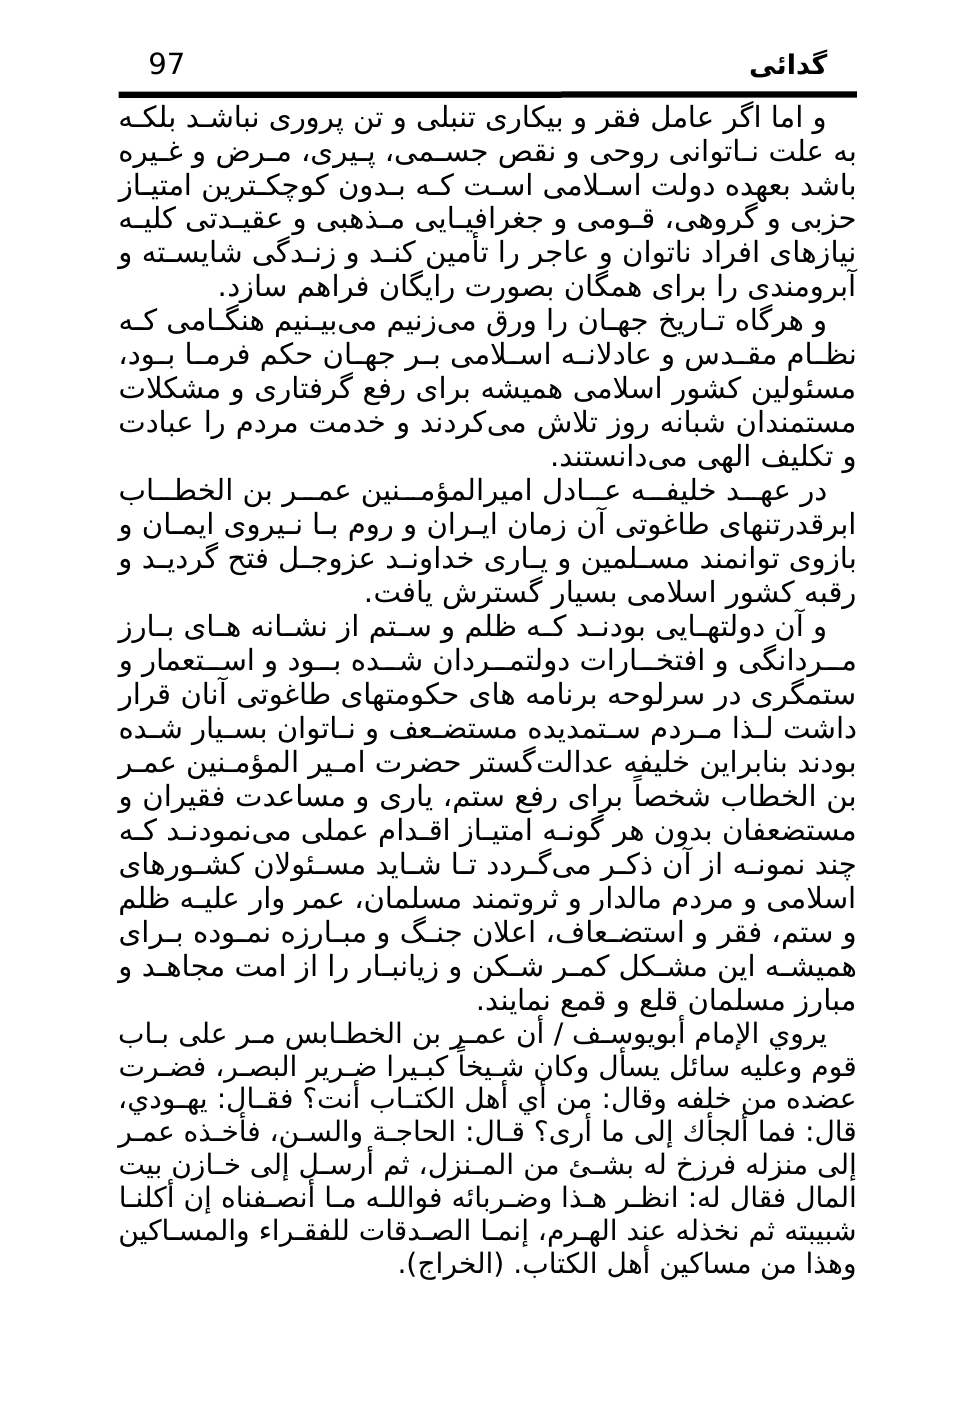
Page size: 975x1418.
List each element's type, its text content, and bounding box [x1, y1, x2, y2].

text يروي الإمام أبويوسف / أن عمر بن الخطابس مر على باب قوم وعليه سائل يسأل وكان شيخاً‌ كبيرا ضرير البصر، فضرت عضده من خلفه وقال: ‌من أي أهل الكتاب أنت؟ فقال: يهودي، ‌قال: فما ألجأك إلى ما أرى؟ قال: الحاجة ‌والسن،‌ فأخذه عمر إلى منزله فرزخ له بشئ من المنزل، ثم أرسل إلى خازن بيت المال فقال ‌له: انظر هذا وضربائه فوالله ما أنصفناه إن أكلنا شبيبته ثم نخذله عند الهرم، إنما الصدقات للفقراء ‌والمساكين وهذا من مساكين أهل الكتاب. (الخراج). [118, 1017, 857, 1279]
text در عهد خلیفه عادل امیرالمؤمنین عمر بن الخطاب ابرقدرتنهای طاغوتی آن زمان ایران و روم با نیروی ایمان و بازوی توانمند مسلمین و یاری خداوند عزوجل فتح گردید و رقبه کشور اسلامی بسیار گسترش یافت. [118, 473, 857, 609]
text و آن دولتهایی بودند که ظلم و ستم از نشانه های بارز مردانگی و افتخارات دولتمردان شده بود و استعمار و ستمگری در سرلوحه برنامه های حکومتهای طاغوتی آنان قرار داشت لذا مردم ستمدیده مستضعف و ناتوان بسیار شده بودند بنابراین خلیفه عدالت‌گستر حضرت امیر المؤمنین عمر بن الخطاب شخصاً برای رفع ستم، یاری و مساعدت فقیران و مستضعفان بدون هر گونه امتیاز اقدام عملی می‌نمودند که چند نمونه از آن ذکر می‌گردد تا شاید مسئولان کشورهای اسلامی و مردم مالدار و ثروتمند مسلمان، عمر وار علیه ظلم و ستم، فقر و استضعاف، اعلان جنگ و مبارزه نموده برای همیشه این مشکل کمر شکن و زیانبار را از امت مجاهد و مبارز مسلمان قلع و قمع نمایند. [118, 609, 857, 1017]
text و هرگاه تاریخ جهان را ورق می‌زنیم می‌بینیم هنگامی که نظام مقدس و عادلانه اسلامی بر جهان حکم فرما بود، مسئولین کشور اسلامی همیشه برای رفع گرفتاری و مشکلات مستمندان شبانه روز تلاش می‌کردند و خدمت مردم را عبادت و تکلیف الهی می‌دانستند. [118, 304, 857, 473]
text و اما اگر عامل فقر و بیکاری تنبلی و تن پروری نباشد بلکه به علت ناتوانی روحی و نقص جسمی، پیری، مرض و غیره باشد بعهده دولت اسلامی است که بدون کوچکترین امتیاز حزبی و گروهی، قومی و جغرافیایی مذهبی و عقیدتی کلیه نیازهای افراد ناتوان و عاجر را تأمین کند و زندگی شایسته و آبرومندی را برای همگان بصورت رایگان فراهم سازد. [118, 100, 857, 304]
